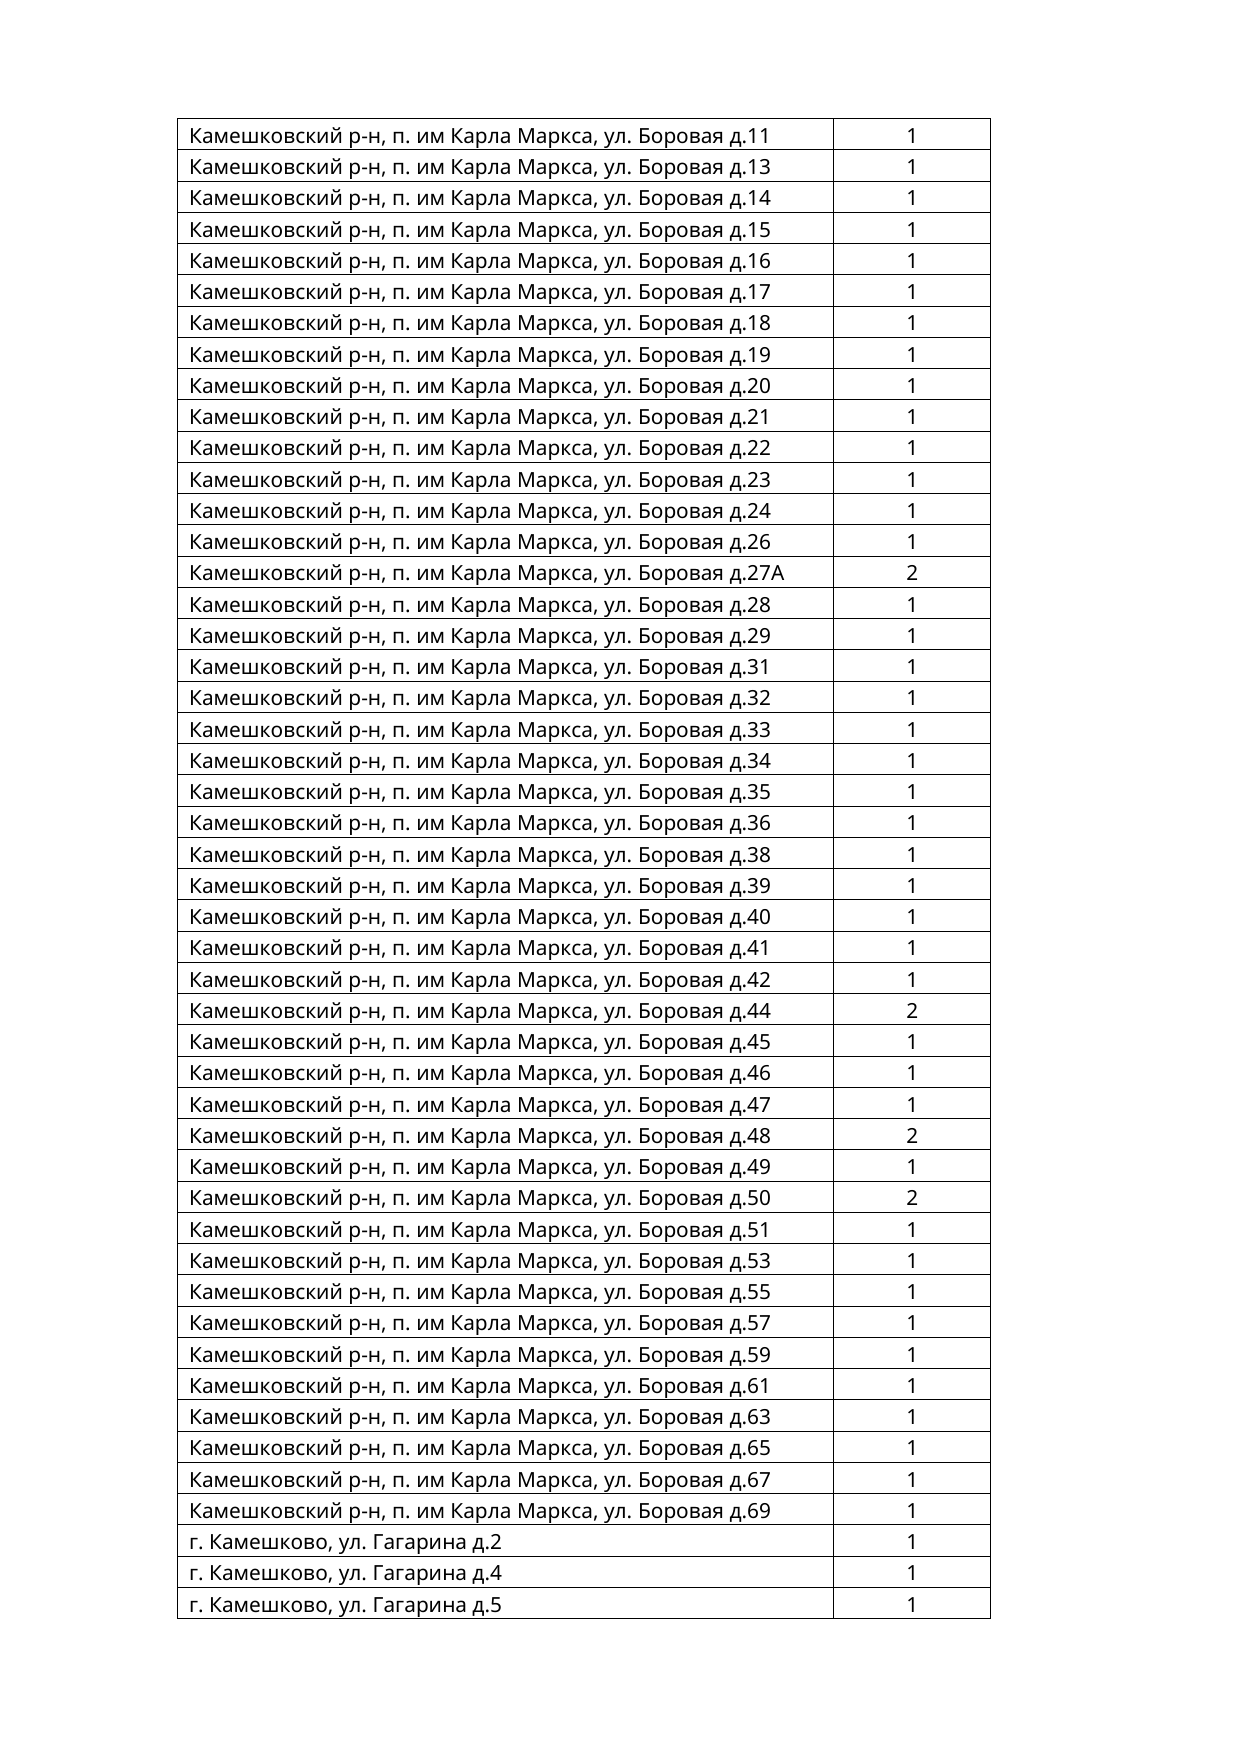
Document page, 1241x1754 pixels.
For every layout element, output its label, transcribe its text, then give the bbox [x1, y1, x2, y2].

table_cell Камешковский р-н, п. им Карла Маркса, ул. Боровая д.33 [178, 713, 833, 743]
table_cell Камешковский р-н, п. им Карла Маркса, ул. Боровая д.36 [178, 807, 833, 837]
table_cell Камешковский р-н, п. им Карла Маркса, ул. Боровая д.48 [178, 1119, 833, 1149]
table_cell 1 [834, 869, 990, 899]
table_cell 1 [834, 963, 990, 993]
table_cell Камешковский р-н, п. им Карла Маркса, ул. Боровая д.49 [178, 1150, 833, 1181]
table_cell 1 [834, 807, 990, 837]
table_cell Камешковский р-н, п. им Карла Маркса, ул. Боровая д.57 [178, 1307, 833, 1337]
table_cell Камешковский р-н, п. им Карла Маркса, ул. Боровая д.15 [178, 213, 833, 243]
table_cell 1 [834, 182, 990, 212]
table_cell 1 [834, 1588, 990, 1618]
table_cell 1 [834, 463, 990, 493]
table_cell Камешковский р-н, п. им Карла Маркса, ул. Боровая д.29 [178, 619, 833, 649]
table_cell 1 [834, 1307, 990, 1337]
table_cell 1 [834, 682, 990, 712]
table_cell 1 [834, 244, 990, 274]
table_cell 1 [834, 150, 990, 181]
table_cell 1 [834, 119, 990, 149]
table_cell 1 [834, 1494, 990, 1524]
table_cell 1 [834, 1244, 990, 1274]
table_cell Камешковский р-н, п. им Карла Маркса, ул. Боровая д.46 [178, 1057, 833, 1087]
table_cell 1 [834, 1275, 990, 1306]
table_cell 1 [834, 1088, 990, 1118]
table_cell 1 [834, 1057, 990, 1087]
table_cell Камешковский р-н, п. им Карла Маркса, ул. Боровая д.50 [178, 1182, 833, 1212]
table_cell 1 [834, 1213, 990, 1243]
table_cell Камешковский р-н, п. им Карла Маркса, ул. Боровая д.34 [178, 744, 833, 774]
table_cell 1 [834, 369, 990, 399]
table_cell 1 [834, 432, 990, 462]
table_cell 1 [834, 1369, 990, 1399]
table_cell 1 [834, 650, 990, 681]
table_cell 1 [834, 744, 990, 774]
table_cell Камешковский р-н, п. им Карла Маркса, ул. Боровая д.23 [178, 463, 833, 493]
table_cell Камешковский р-н, п. им Карла Маркса, ул. Боровая д.51 [178, 1213, 833, 1243]
table_cell Камешковский р-н, п. им Карла Маркса, ул. Боровая д.47 [178, 1088, 833, 1118]
table_cell 1 [834, 1432, 990, 1462]
table_cell Камешковский р-н, п. им Карла Маркса, ул. Боровая д.55 [178, 1275, 833, 1306]
table_cell Камешковский р-н, п. им Карла Маркса, ул. Боровая д.14 [178, 182, 833, 212]
table_cell 1 [834, 1025, 990, 1056]
table_cell 1 [834, 1338, 990, 1368]
table_cell 1 [834, 1525, 990, 1556]
table_cell г. Камешково, ул. Гагарина д.2 [178, 1525, 833, 1556]
table_cell Камешковский р-н, п. им Карла Маркса, ул. Боровая д.24 [178, 494, 833, 524]
table_cell Камешковский р-н, п. им Карла Маркса, ул. Боровая д.53 [178, 1244, 833, 1274]
table_cell Камешковский р-н, п. им Карла Маркса, ул. Боровая д.42 [178, 963, 833, 993]
table_cell Камешковский р-н, п. им Карла Маркса, ул. Боровая д.26 [178, 525, 833, 556]
table_cell 2 [834, 1119, 990, 1149]
table_cell Камешковский р-н, п. им Карла Маркса, ул. Боровая д.19 [178, 338, 833, 368]
table_cell Камешковский р-н, п. им Карла Маркса, ул. Боровая д.61 [178, 1369, 833, 1399]
table_cell 1 [834, 494, 990, 524]
table_cell Камешковский р-н, п. им Карла Маркса, ул. Боровая д.21 [178, 400, 833, 431]
table_cell Камешковский р-н, п. им Карла Маркса, ул. Боровая д.40 [178, 900, 833, 931]
table_cell 1 [834, 932, 990, 962]
table_cell 1 [834, 775, 990, 806]
table_cell Камешковский р-н, п. им Карла Маркса, ул. Боровая д.35 [178, 775, 833, 806]
table_cell 1 [834, 1463, 990, 1493]
table_cell Камешковский р-н, п. им Карла Маркса, ул. Боровая д.11 [178, 119, 833, 149]
table_cell Камешковский р-н, п. им Карла Маркса, ул. Боровая д.27А [178, 557, 833, 587]
table_cell Камешковский р-н, п. им Карла Маркса, ул. Боровая д.20 [178, 369, 833, 399]
table_cell г. Камешково, ул. Гагарина д.5 [178, 1588, 833, 1618]
table_cell 1 [834, 838, 990, 868]
table_cell 1 [834, 1400, 990, 1431]
table_cell Камешковский р-н, п. им Карла Маркса, ул. Боровая д.41 [178, 932, 833, 962]
table_cell 2 [834, 557, 990, 587]
table_cell 1 [834, 713, 990, 743]
table_cell Камешковский р-н, п. им Карла Маркса, ул. Боровая д.18 [178, 307, 833, 337]
table_cell Камешковский р-н, п. им Карла Маркса, ул. Боровая д.39 [178, 869, 833, 899]
table_cell Камешковский р-н, п. им Карла Маркса, ул. Боровая д.63 [178, 1400, 833, 1431]
table_cell 1 [834, 619, 990, 649]
table_cell Камешковский р-н, п. им Карла Маркса, ул. Боровая д.16 [178, 244, 833, 274]
table_cell 1 [834, 213, 990, 243]
table_cell Камешковский р-н, п. им Карла Маркса, ул. Боровая д.44 [178, 994, 833, 1024]
table_cell г. Камешково, ул. Гагарина д.4 [178, 1557, 833, 1587]
table_cell 1 [834, 900, 990, 931]
table_cell Камешковский р-н, п. им Карла Маркса, ул. Боровая д.67 [178, 1463, 833, 1493]
table_cell Камешковский р-н, п. им Карла Маркса, ул. Боровая д.69 [178, 1494, 833, 1524]
table_cell 1 [834, 525, 990, 556]
table_cell 1 [834, 1557, 990, 1587]
table_cell 1 [834, 400, 990, 431]
table_cell Камешковский р-н, п. им Карла Маркса, ул. Боровая д.22 [178, 432, 833, 462]
table_cell 2 [834, 1182, 990, 1212]
table_cell 1 [834, 338, 990, 368]
table_cell 1 [834, 275, 990, 306]
table_cell Камешковский р-н, п. им Карла Маркса, ул. Боровая д.32 [178, 682, 833, 712]
table_cell Камешковский р-н, п. им Карла Маркса, ул. Боровая д.65 [178, 1432, 833, 1462]
table_cell Камешковский р-н, п. им Карла Маркса, ул. Боровая д.45 [178, 1025, 833, 1056]
table_cell Камешковский р-н, п. им Карла Маркса, ул. Боровая д.38 [178, 838, 833, 868]
table_cell Камешковский р-н, п. им Карла Маркса, ул. Боровая д.28 [178, 588, 833, 618]
table_cell Камешковский р-н, п. им Карла Маркса, ул. Боровая д.59 [178, 1338, 833, 1368]
table_cell 2 [834, 994, 990, 1024]
table_cell 1 [834, 588, 990, 618]
table_cell Камешковский р-н, п. им Карла Маркса, ул. Боровая д.13 [178, 150, 833, 181]
table_cell Камешковский р-н, п. им Карла Маркса, ул. Боровая д.31 [178, 650, 833, 681]
table_cell 1 [834, 1150, 990, 1181]
table_cell 1 [834, 307, 990, 337]
table_cell Камешковский р-н, п. им Карла Маркса, ул. Боровая д.17 [178, 275, 833, 306]
